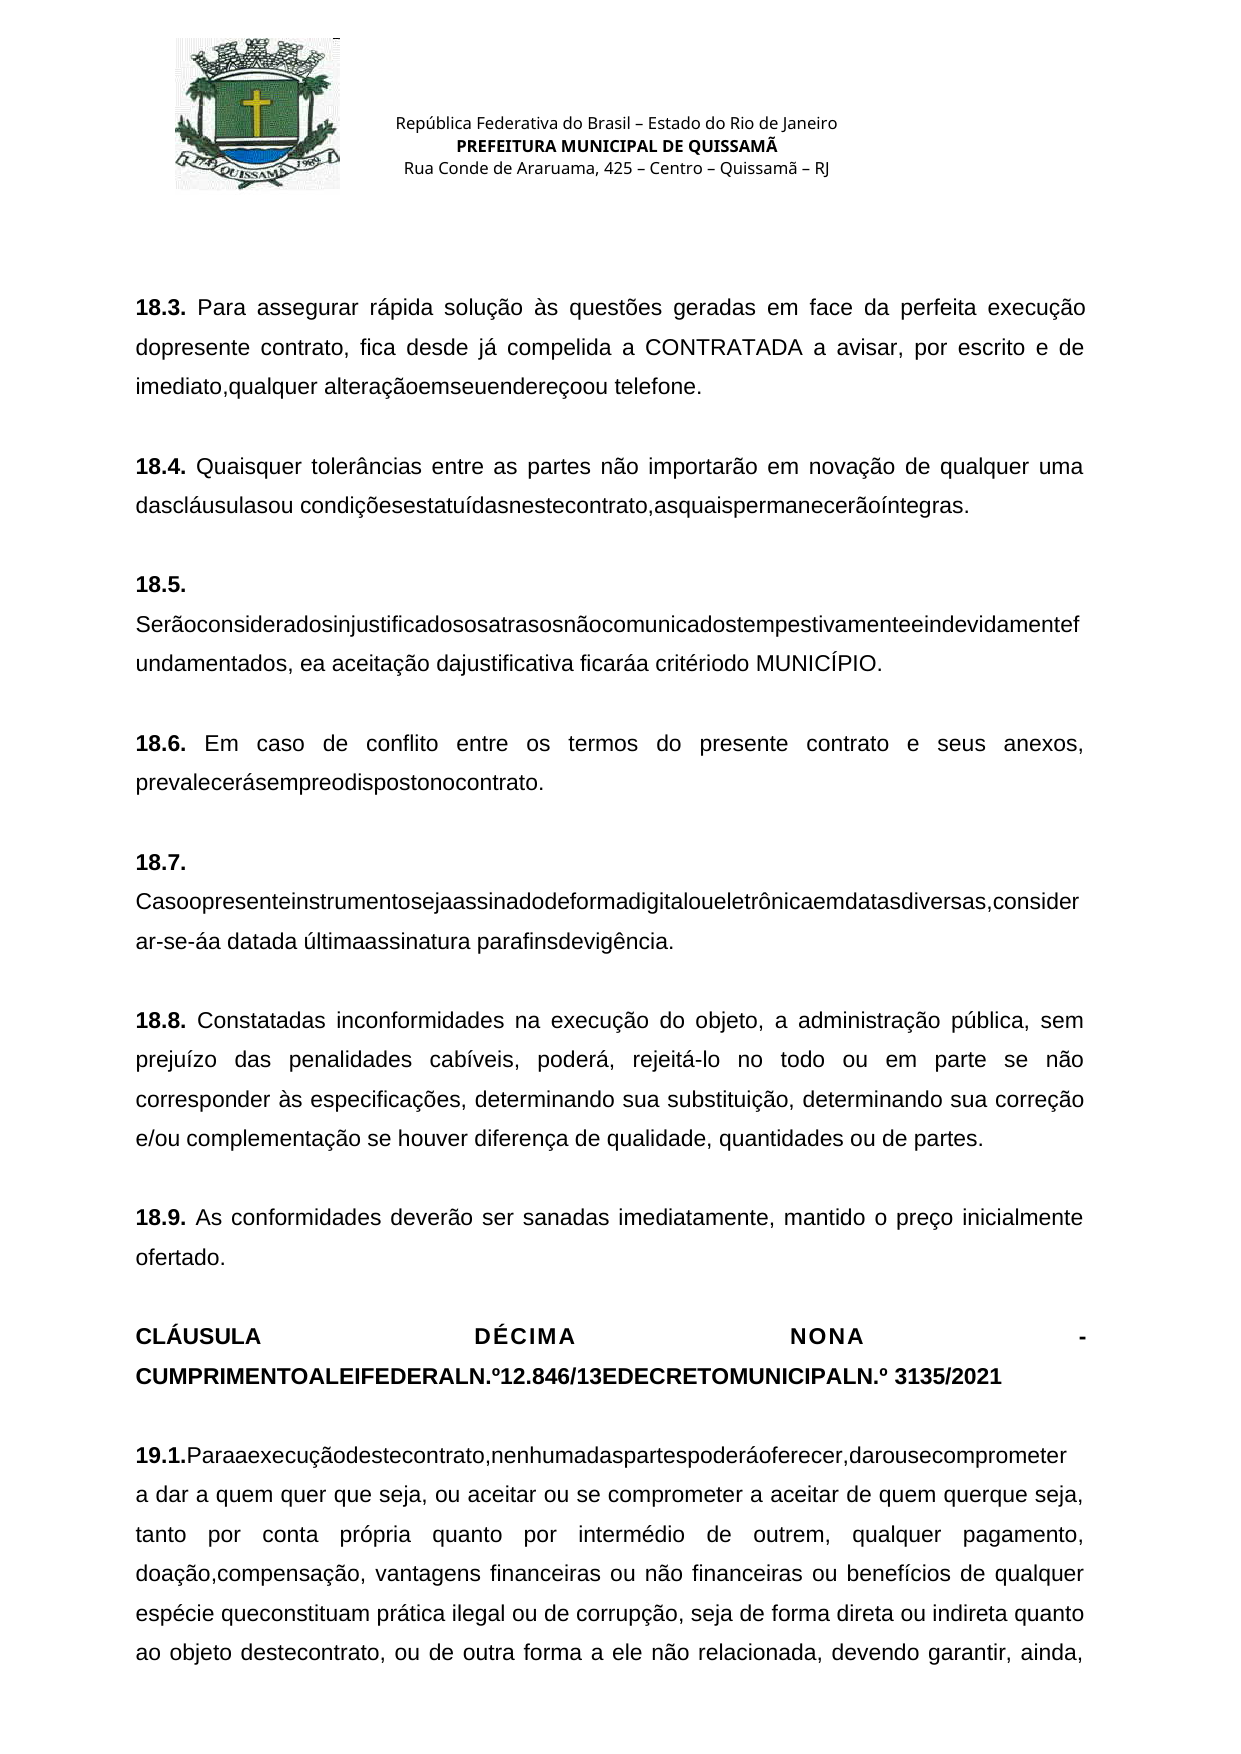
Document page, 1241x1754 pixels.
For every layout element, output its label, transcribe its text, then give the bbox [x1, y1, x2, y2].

list 18.5. Serãoconsideradosinjustificadososatrasosnãocomunicadostempestivamenteeindevidamentefundamentados, ea aceitação dajustificativa ficaráa critériodo MUNICÍPIO. [135, 571, 1084, 677]
list 18.3. Para assegurar rápida solução às questões geradas em face da perfeita execução dopresente contrato, fica desde já compelida a CONTRATADA a avisar, por escrito e de imediato,qualquer alteraçãoemseuendereçoou telefone. [135, 294, 1086, 399]
subtitle CLÁUSULA DÉCIMA NONA -CUMPRIMENTOALEIFEDERALN.º12.846/13EDECRETOMUNICIPALN.º 3135/2021 [135, 1323, 1086, 1389]
list 18.8. Constatadas inconformidades na execução do objeto, a administração pública, sem prejuízo das penalidades cabíveis, poderá, rejeitá-lo no todo ou em parte se não corresponder às especificações, determinando sua substituição, determinando sua correção e/ou complementação se houver diferença de qualidade, quantidades ou de partes. [135, 1007, 1084, 1151]
list 18.6. Em caso de conflito entre os termos do presente contrato e seus anexos, prevalecerásempreodispostonocontrato. [135, 730, 1085, 796]
list 18.9. As conformidades deverão ser sanadas imediatamente, mantido o preço inicialmente ofertado. [135, 1204, 1084, 1270]
list 18.7. Casoopresenteinstrumentosejaassinadodeformadigitaloueletrônicaemdatasdiversas,considerar-se-áa datada últimaassinatura parafinsdevigência. [135, 849, 1084, 954]
picture [175, 35, 340, 195]
list 18.4. Quaisquer tolerâncias entre as partes não importarão em novação de qualquer uma dascláusulasou condiçõesestatuídasnestecontrato,asquaispermanecerãoíntegras. [135, 453, 1084, 518]
